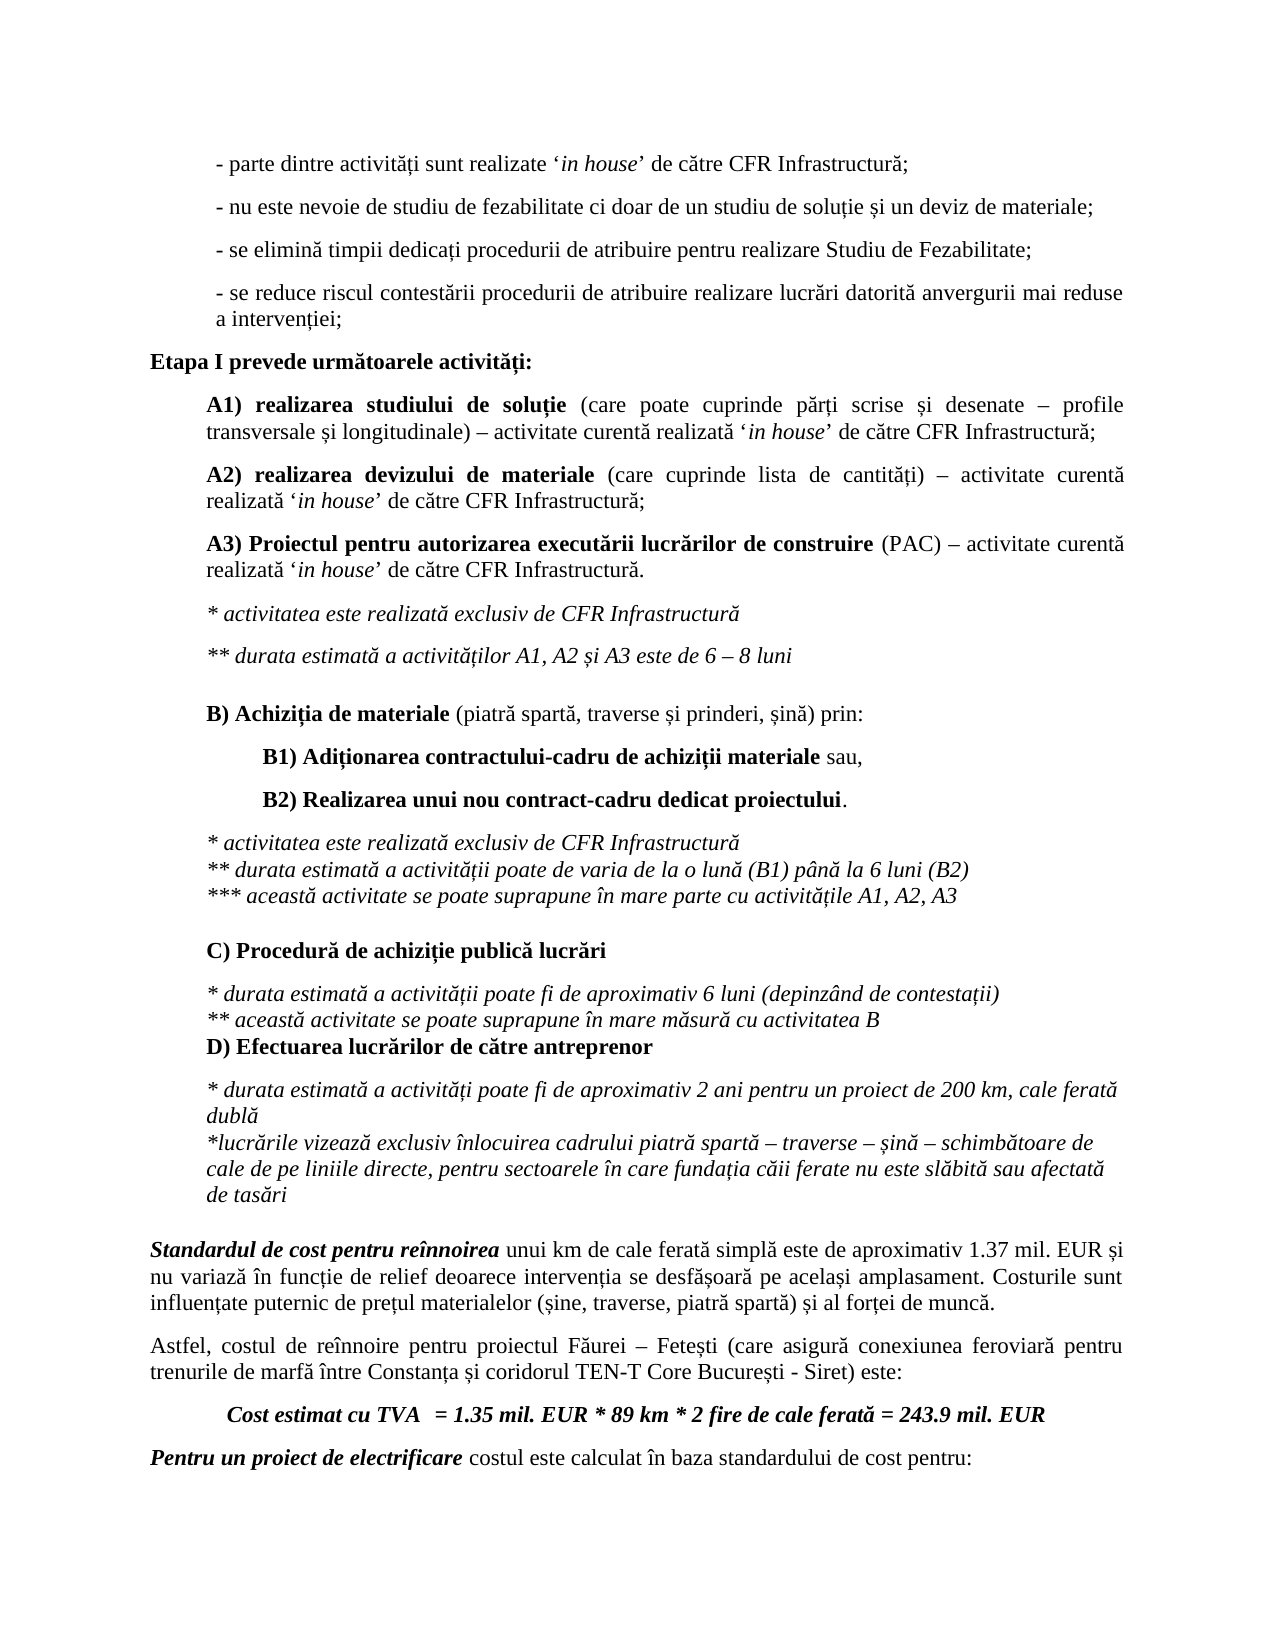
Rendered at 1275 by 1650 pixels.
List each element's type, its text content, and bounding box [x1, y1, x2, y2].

text Cost estimat cu TVA = 1.35 mil. EUR * 89 km * 2 fire de cale ferată = 243.9 mil. EUR [150, 1401, 1125, 1428]
text * durata estimată a activități poate fi de aproximativ 2 ani pentru un proiect de 200 km, cale ferată dublă [206, 1076, 1125, 1128]
text *** această activitate se poate suprapune în mare parte cu activitățile A1, A2, A3 [206, 882, 1125, 908]
text * activitatea este realizată exclusiv de CFR Infrastructură [206, 829, 1125, 856]
text B2) Realizarea unui nou contract-cadru dedicat proiectului. [206, 786, 1125, 813]
text Pentru un proiect de electrificare costul este calculat în baza standardului de cost pentru: [150, 1444, 1125, 1471]
text ** această activitate se poate suprapune în mare măsură cu activitatea B [206, 1006, 1125, 1033]
text A3) Proiectul pentru autorizarea executării lucrărilor de construire (PAC) – activitate curentă realizată ‘in house’ de către CFR Infrastructură. [206, 530, 1125, 583]
text Standardul de cost pentru reînnoirea unui km de cale ferată simplă este de aproximativ 1.37 mil. EUR și nu variază în funcție de relief deoarece intervenția se desfășoară pe același amplasament. Costurile sunt influențate puternic de prețul materialelor (șine, traverse, piatră spartă) și al forței de muncă. [150, 1236, 1125, 1315]
text ** durata estimată a activității poate de varia de la o lună (B1) până la 6 luni (B2) [206, 856, 1125, 882]
text - parte dintre activități sunt realizate ‘in house’ de către CFR Infrastructură; [216, 150, 1125, 176]
text * activitatea este realizată exclusiv de CFR Infrastructură [206, 599, 1125, 626]
text B1) Adiționarea contractului-cadru de achiziții materiale sau, [206, 743, 1125, 769]
text A2) realizarea devizului de materiale (care cuprinde lista de cantități) – activitate curentă realizată ‘in house’ de către CFR Infrastructură; [206, 461, 1125, 513]
text C) Procedură de achiziție publică lucrări [206, 937, 1125, 963]
text Astfel, costul de reînnoire pentru proiectul Făurei – Fetești (care asigură conexiunea feroviară pentru trenurile de marfă între Constanța și coridorul TEN-T Core București - Siret) este: [150, 1332, 1125, 1385]
text Etapa I prevede următoarele activități: [150, 348, 1125, 375]
text A1) realizarea studiului de soluție (care poate cuprinde părți scrise și desenate – profile transversale și longitudinale) – activitate curentă realizată ‘in house’ de către CFR Infrastructură; [206, 391, 1125, 444]
text *lucrările vizează exclusiv înlocuirea cadrului piatră spartă – traverse – șină – schimbătoare de cale de pe liniile directe, pentru sectoarele în care fundația căii ferate nu este slăbită sau afectată de tasări [206, 1128, 1125, 1208]
text - se reduce riscul contestării procedurii de atribuire realizare lucrări datorită anvergurii mai reduse a intervenției; [216, 279, 1125, 332]
text * durata estimată a activității poate fi de aproximativ 6 luni (depinzând de contestații) [206, 980, 1125, 1006]
text - nu este nevoie de studiu de fezabilitate ci doar de un studiu de soluție și un deviz de materiale; [216, 193, 1125, 219]
text - se elimină timpii dedicați procedurii de atribuire pentru realizare Studiu de Fezabilitate; [216, 236, 1125, 262]
text B) Achiziția de materiale (piatră spartă, traverse și prinderi, șină) prin: [206, 700, 1125, 727]
text D) Efectuarea lucrărilor de către antreprenor [206, 1033, 1125, 1059]
text ** durata estimată a activităților A1, A2 și A3 este de 6 – 8 luni [206, 643, 1125, 669]
